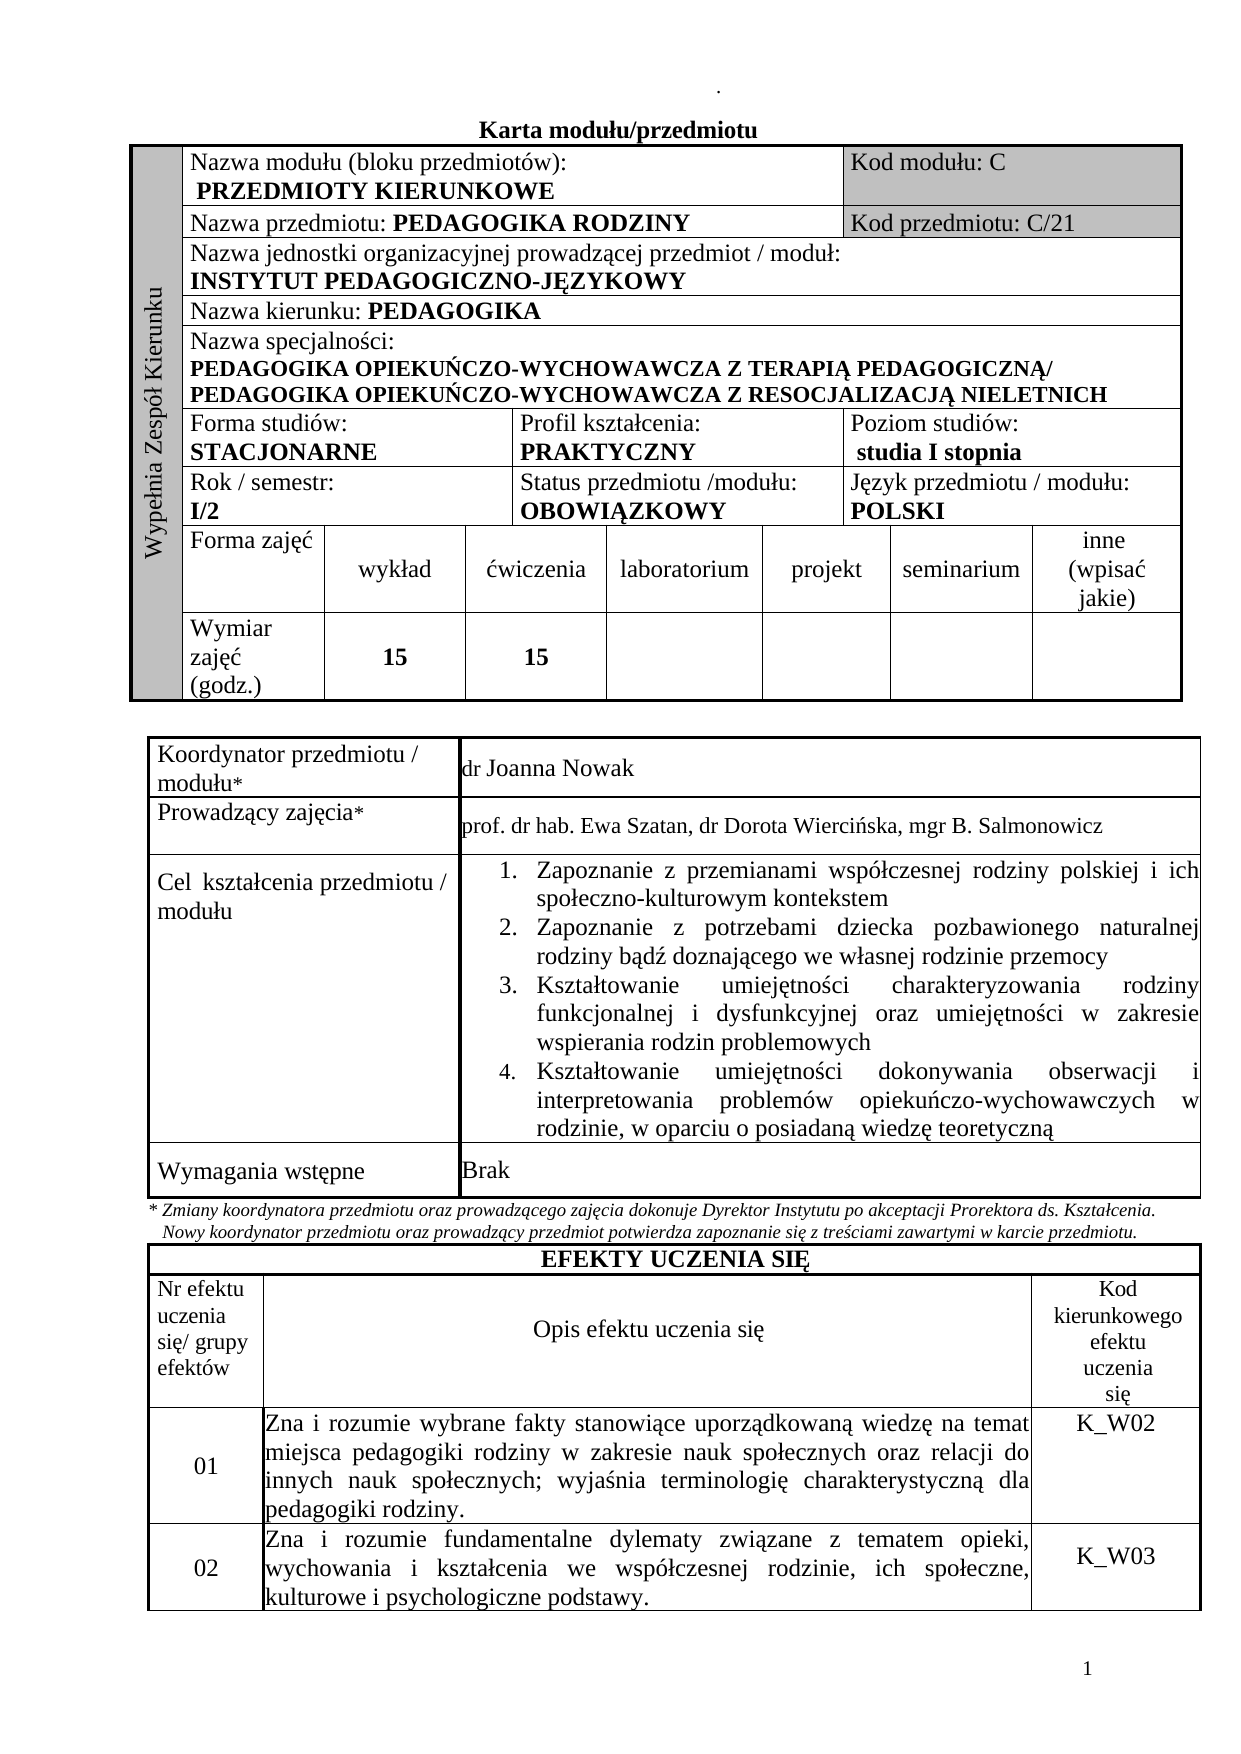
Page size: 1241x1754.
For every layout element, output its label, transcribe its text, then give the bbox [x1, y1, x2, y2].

table_cell Rok / semestr: I/2 [183, 467, 512, 524]
table_cell Cel kształcenia przedmiotu / modułu [150, 855, 458, 1142]
table_cell 15 [325, 613, 465, 699]
title Karta modułu/przedmiotu [479, 115, 1209, 144]
table_cell Prowadzący zajęcia* [150, 798, 458, 854]
table_cell 01 [150, 1408, 262, 1523]
table_header EFEKTY UCZENIA SIĘ [150, 1246, 1199, 1272]
table_header Wypełnia Zespół Kierunku [133, 147, 182, 699]
table_cell [607, 613, 762, 699]
table_cell inne (wpisać jakie) [1033, 526, 1180, 612]
table_cell Status przedmiotu /modułu: OBOWIĄZKOWY [513, 467, 843, 524]
table_cell Nazwa kierunku: PEDAGOGIKA [183, 296, 1180, 325]
table_cell Forma studiów: STACJONARNE [183, 409, 512, 466]
table_header Koordynator przedmiotu / modułu* [150, 739, 458, 796]
table_cell 02 [150, 1524, 262, 1610]
table_cell Zna i rozumie fundamentalne dylematy związane z tematem opieki, wychowania i kształcenia we współczesnej rodzinie, ich społeczne, kulturowe i psychologiczne podstawy. [265, 1524, 1031, 1610]
table_cell K_W03 [1032, 1524, 1199, 1610]
table_cell Kod kierunkowego efektu uczenia się [1032, 1276, 1199, 1407]
table_cell [891, 613, 1032, 699]
table_cell Brak [462, 1143, 1200, 1196]
table_cell ćwiczenia [466, 526, 606, 612]
table_header Kod modułu: C [844, 147, 1180, 205]
table_cell projekt [763, 526, 890, 612]
table_cell Nr efektu uczenia się/ grupy efektów [150, 1276, 263, 1407]
table_cell Poziom studiów: studia I stopnia [844, 409, 1180, 466]
table_header Nazwa modułu (bloku przedmiotów): PRZEDMIOTY KIERUNKOWE [183, 147, 843, 205]
table_cell Nazwa przedmiotu: PEDAGOGIKA RODZINY [183, 206, 843, 237]
table_cell [1033, 613, 1180, 699]
text * Zmiany koordynatora przedmiotu oraz prowadzącego zajęcia dokonuje Dyrektor Instytutu po akceptacji Prorektora ds. Kształcenia. Nowy koordynator przedmiotu oraz prowadzący przedmiot potwierdza zapoznanie się z treściami zawartymi w karcie przedmiotu. [148, 1199, 1183, 1242]
table_cell Wymiar zajęć (godz.) [183, 613, 324, 699]
table_cell Nazwa specjalności: PEDAGOGIKA OPIEKUŃCZO-WYCHOWAWCZA Z TERAPIĄ PEDAGOGICZNĄ/ PEDAGOGIKA OPIEKUŃCZO-WYCHOWAWCZA Z RESOCJALIZACJĄ NIELETNICH [183, 326, 1180, 407]
table_cell Język przedmiotu / modułu: POLSKI [844, 467, 1180, 524]
table_cell Nazwa jednostki organizacyjnej prowadzącej przedmiot / moduł: INSTYTUT PEDAGOGICZNO-JĘZYKOWY [183, 238, 1180, 295]
table_cell laboratorium [607, 526, 762, 612]
table_cell Profil kształcenia: PRAKTYCZNY [513, 409, 843, 466]
table_cell seminarium [891, 526, 1032, 612]
table_cell Zapoznanie z przemianami współczesnej rodziny polskiej i ich społeczno-kulturowym kontekstem Zapoznanie z potrzebami dziecka pozbawionego naturalnej rodziny bądź doznającego we własnej rodzinie przemocy Kształtowanie umiejętności charakteryzowania rodziny funkcjonalnej i dysfunkcyjnej oraz umiejętności w zakresie wspierania rodzin problemowych Kształtowanie umiejętności dokonywania obserwacji i interpretowania problemów opiekuńczo-wychowawczych w rodzinie, w oparciu o posiadaną wiedzę teoretyczną [462, 855, 1200, 1142]
table_cell Zna i rozumie wybrane fakty stanowiące uporządkowaną wiedzę na temat miejsca pedagogiki rodziny w zakresie nauk społecznych oraz relacji do innych nauk społecznych; wyjaśnia terminologię charakterystyczną dla pedagogiki rodziny. [265, 1408, 1031, 1523]
table_cell 15 [466, 613, 606, 699]
table_cell Wymagania wstępne [150, 1143, 458, 1196]
table_cell [763, 613, 890, 699]
table_cell Kod przedmiotu: C/21 [844, 206, 1180, 237]
table_cell Opis efektu uczenia się [264, 1276, 1031, 1407]
table_header dr Joanna Nowak [462, 739, 1200, 796]
table_cell Forma zajęć [183, 526, 324, 612]
table_cell K_W02 [1032, 1408, 1199, 1523]
table_cell wykład [325, 526, 465, 612]
table_cell prof. dr hab. Ewa Szatan, dr Dorota Wiercińska, mgr B. Salmonowicz [462, 798, 1200, 854]
